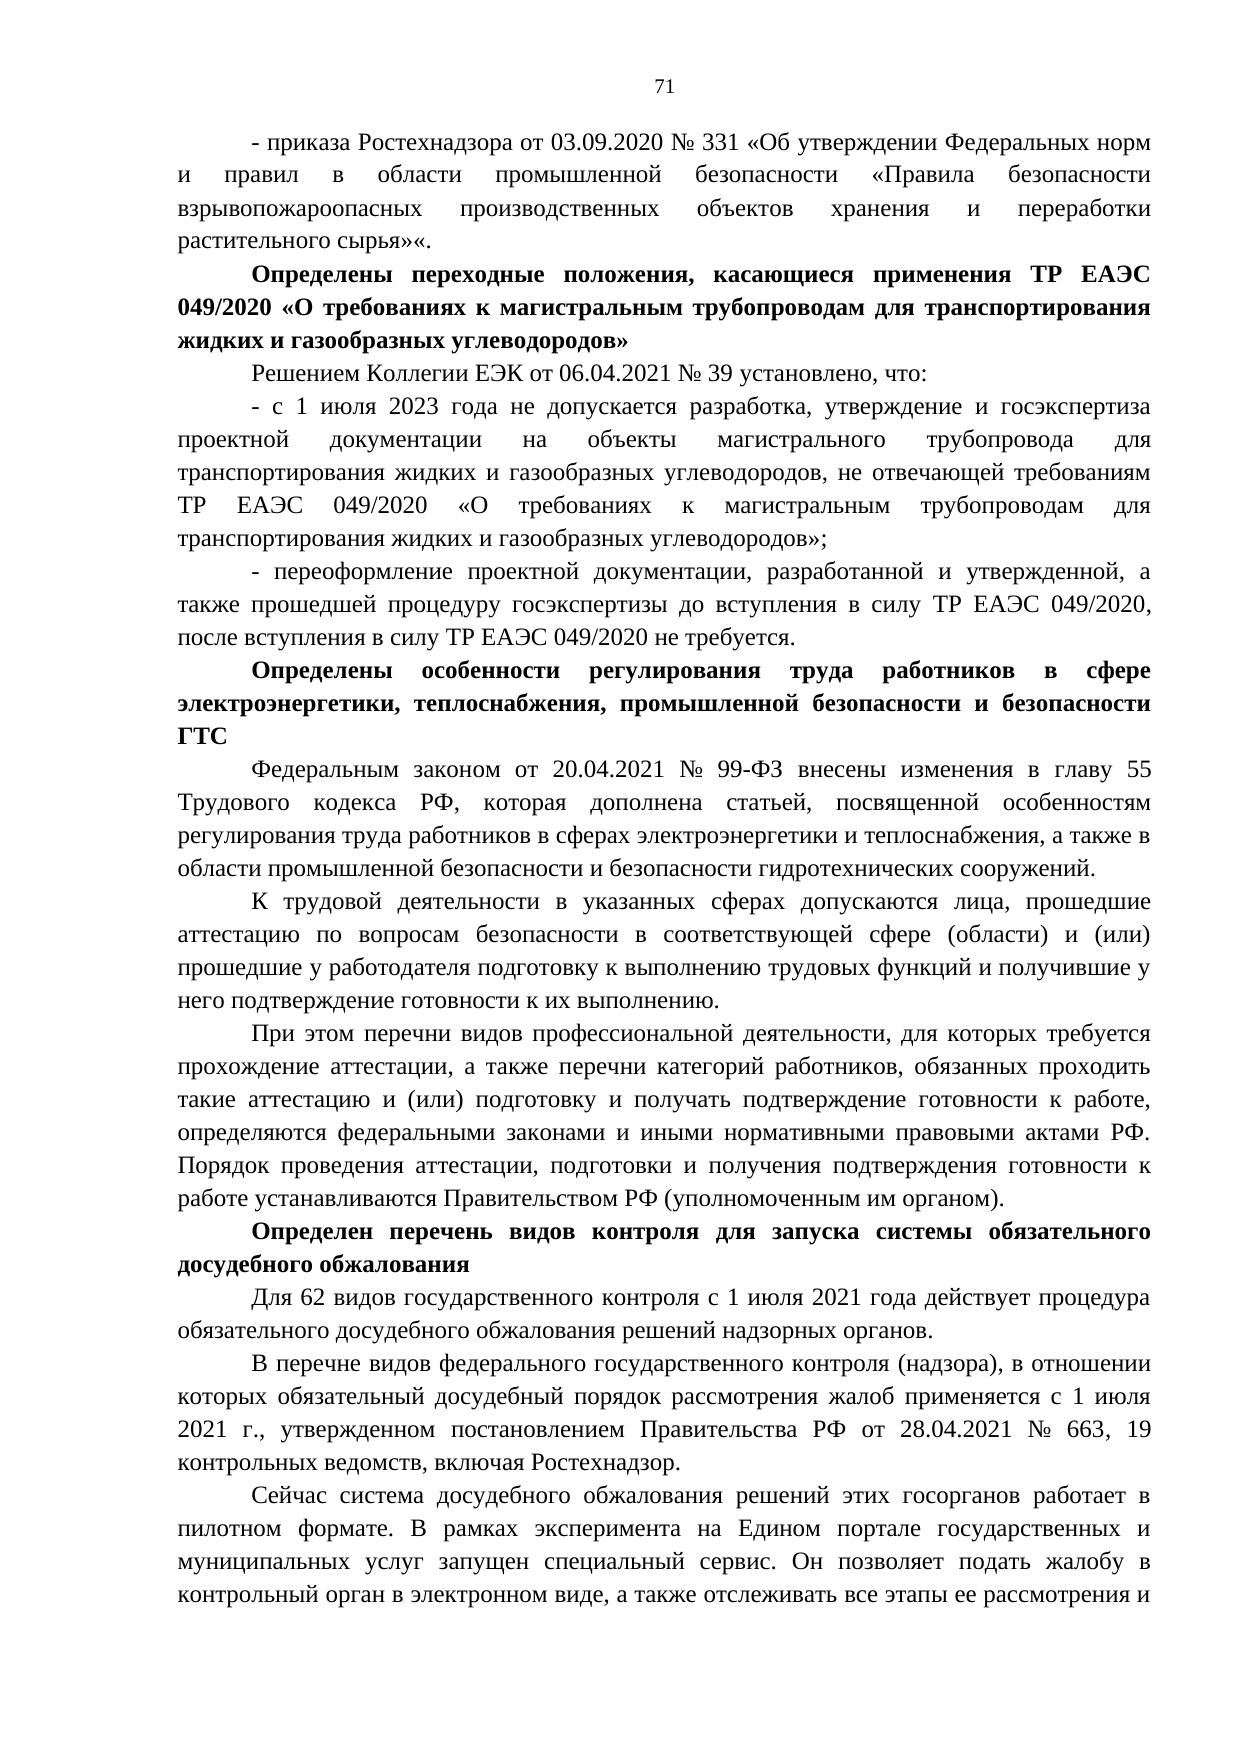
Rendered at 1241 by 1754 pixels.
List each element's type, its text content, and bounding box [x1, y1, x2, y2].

text Определены особенности регулирования труда работников в сфере электроэнергетики, теплоснабжения, промышленной безопасности и безопасности ГТС [177, 655, 1152, 750]
text - приказа Ростехнадзора от 03.09.2020 № 331 «Об утверждении Федеральных норм и правил в области промышленной безопасности «Правила безопасности взрывопожароопасных производственных объектов хранения и переработки растительного сырья»«. [177, 127, 1152, 254]
text Решением Коллегии ЕЭК от 06.04.2021 № 39 установлено, что: [177, 358, 1152, 386]
text Определены переходные положения, касающиеся применения ТР ЕАЭС 049/2020 «О требованиях к магистральным трубопроводам для транспортирования жидких и газообразных углеводородов» [177, 259, 1152, 353]
text При этом перечни видов профессиональной деятельности, для которых требуется прохождение аттестации, а также перечни категорий работников, обязанных проходить такие аттестацию и (или) подготовку и получать подтверждение готовности к работе, определяются федеральными законами и иными нормативными правовыми актами РФ. Порядок проведения аттестации, подготовки и получения подтверждения готовности к работе устанавливаются Правительством РФ (уполномоченным им органом). [177, 1018, 1152, 1212]
text - с 1 июля 2023 года не допускается разработка, утверждение и госэкспертиза проектной документации на объекты магистрального трубопровода для транспортирования жидких и газообразных углеводородов, не отвечающей требованиям TP ЕАЭС 049/2020 «О требованиях к магистральным трубопроводам для транспортирования жидких и газообразных углеводородов»; [177, 391, 1152, 552]
text Для 62 видов государственного контроля с 1 июля 2021 года действует процедура обязательного досудебного обжалования решений надзорных органов. [177, 1282, 1152, 1344]
text Определен перечень видов контроля для запуска системы обязательного досудебного обжалования [177, 1216, 1152, 1278]
text К трудовой деятельности в указанных сферах допускаются лица, прошедшие аттестацию по вопросам безопасности в соответствующей сфере (области) и (или) прошедшие у работодателя подготовку к выполнению трудовых функций и получившие у него подтверждение готовности к их выполнению. [177, 886, 1152, 1014]
text - переоформление проектной документации, разработанной и утвержденной, а также прошедшей процедуру госэкспертизы до вступления в силу TP ЕАЭС 049/2020, после вступления в силу TP ЕАЭС 049/2020 не требуется. [177, 556, 1152, 651]
text В перечне видов федерального государственного контроля (надзора), в отношении которых обязательный досудебный порядок рассмотрения жалоб применяется с 1 июля 2021 г., утвержденном постановлением Правительства РФ от 28.04.2021 № 663, 19 контрольных ведомств, включая Ростехнадзор. [177, 1348, 1152, 1476]
text Федеральным законом от 20.04.2021 № 99-ФЗ внесены изменения в главу 55 Трудового кодекса РФ, которая дополнена статьей, посвященной особенностям регулирования труда работников в сферах электроэнергетики и теплоснабжения, а также в области промышленной безопасности и безопасности гидротехнических сооружений. [177, 754, 1152, 882]
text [177, 1480, 1152, 1608]
